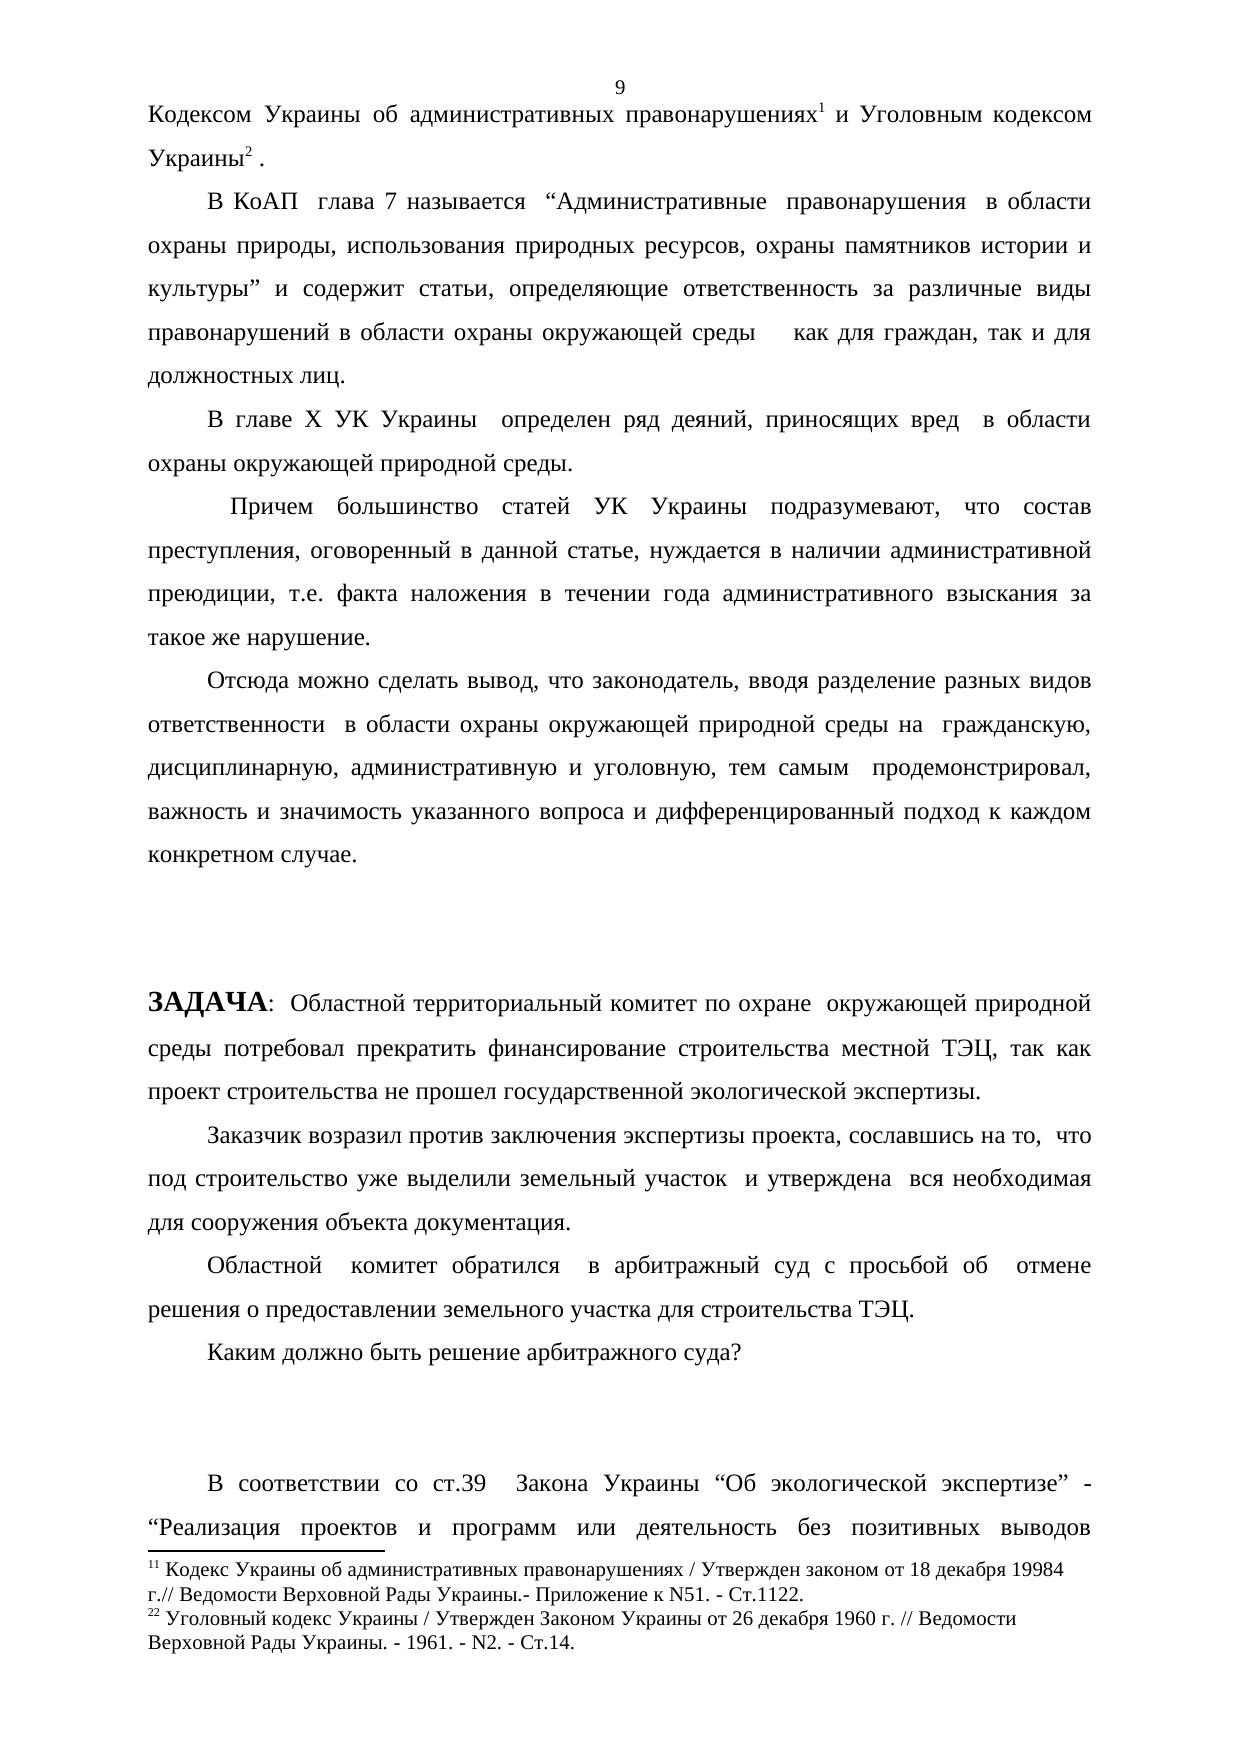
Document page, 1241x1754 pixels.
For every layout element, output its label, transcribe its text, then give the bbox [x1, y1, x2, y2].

text Заказчик возразил против заключения экспертизы проекта, сославшись на то, что под строительство уже выделили земельный участок и утверждена вся необходимая для сооружения объекта документация. [148, 1119, 1092, 1236]
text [148, 99, 1092, 172]
text Отсюда можно сделать вывод, что законодатель, вводя разделение разных видов ответственности в области охраны окружающей природной среды на гражданскую, дисциплинарную, административную и уголовную, тем самым продемонстрировал, важность и значимость указанного вопроса и дифференцированный подход к каждом конкретном случае. [148, 665, 1092, 868]
text В КоАП глава 7 называется “Административные правонарушения в области охраны природы, использования природных ресурсов, охраны памятников истории и культуры” и содержит статьи, определяющие ответственность за различные виды правонарушений в области охраны окружающей среды как для граждан, так и для должностных лиц. [148, 186, 1092, 389]
text В главе Х УК Украины определен ряд деяний, приносящих вред в области охраны окружающей природной среды. [148, 404, 1092, 476]
text Каким должно быть решение арбитражного суда? [148, 1337, 1092, 1366]
text ЗАДАЧА: Областной территориальный комитет по охране окружающей природной среды потребовал прекратить финансирование строительства местной ТЭЦ, так как проект строительства не прошел государственной экологической экспертизы. [148, 984, 1092, 1105]
text Областной комитет обратился в арбитражный суд с просьбой об отмене решения о предоставлении земельного участка для строительства ТЭЦ. [148, 1250, 1092, 1323]
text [148, 1468, 1092, 1541]
text Причем большинство статей УК Украины подразумевают, что состав преступления, оговоренный в данной статье, нуждается в наличии административной преюдиции, т.е. факта наложения в течении года административного взыскания за такое же нарушение. [148, 491, 1092, 651]
